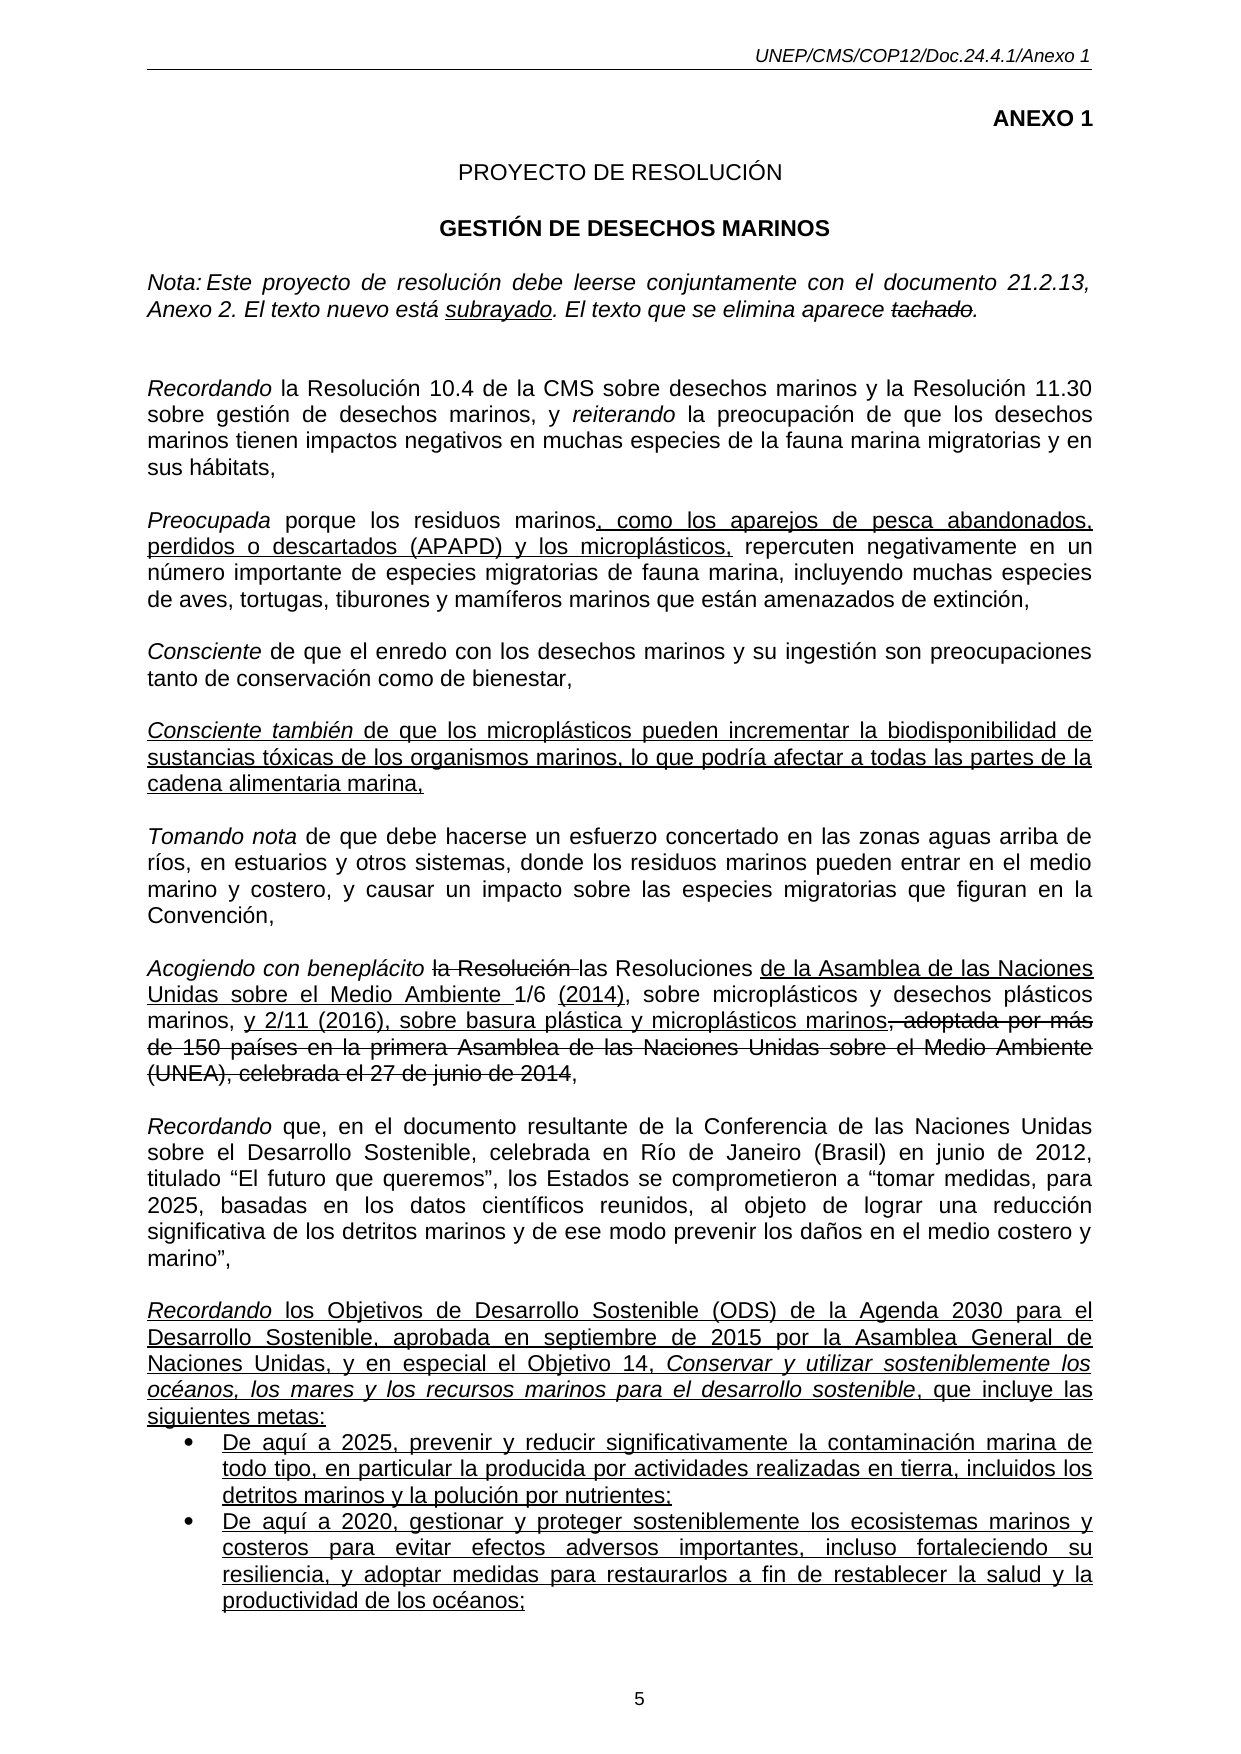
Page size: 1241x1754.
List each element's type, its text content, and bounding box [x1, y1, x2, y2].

text Acogiendo con beneplácito la Resolución las Resoluciones de la Asamblea de las Naciones Unidas sobre el Medio Ambiente 1/6 (2014), sobre microplásticos y desechos plásticos marinos, y 2/11 (2016), sobre basura plástica y microplásticos marinos, adoptada por más de 150 países en la primera Asamblea de las Naciones Unidas sobre el Medio Ambiente (UNEA), celebrada el 27 de junio de 2014, [147, 1049, 1093, 1086]
text Recordando la Resolución 10.4 de la CMS sobre desechos marinos y la Resolución 11.30 sobre gestión de desechos marinos, y reiterando la preocupación de que los desechos marinos tienen impactos negativos en muchas especies de la fauna marina migratorias y en sus hábitats, [147, 375, 1093, 480]
text Recordando los Objetivos de Desarrollo Sostenible (ODS) de la Agenda 2030 para el Desarrollo Sostenible, aprobada en septiembre de 2015 por la Asamblea General de Naciones Unidas, y en especial el Objetivo 14, Conservar y utilizar sosteniblemente los océanos, los mares y los recursos marinos para el desarrollo sostenible, que incluye las siguientes metas: [147, 1321, 1093, 1346]
text Recordando que, en el documento resultante de la Conferencia de las Naciones Unidas sobre el Desarrollo Sostenible, celebrada en Río de Janeiro (Brasil) en junio de 2012, titulado “El futuro que queremos”, los Estados se comprometieron a “tomar medidas, para 2025, basadas en los datos científicos reunidos, al objeto de lograr una reducción significativa de los detritos marinos y de ese modo prevenir los daños en el medio costero y marino”, [147, 1113, 1093, 1271]
text Anexo 1 [147, 105, 1093, 131]
text Preocupada porque los residuos marinos, como los aparejos de pesca abandonados, perdidos o descartados (APAPD) y los microplásticos, repercuten negativamente en un número importante de especies migratorias de fauna marina, incluyendo muchas especies de aves, tortugas, tiburones y mamíferos marinos que están amenazados de extinción, [147, 507, 1093, 612]
text Gestión de desechos marinos [138, 215, 1132, 242]
text Acogiendo con beneplácito la Resolución las Resoluciones de la Asamblea de las Naciones Unidas sobre el Medio Ambiente 1/6 (2014), sobre microplásticos y desechos plásticos marinos, y 2/11 (2016), sobre basura plástica y microplásticos marinos, adoptada por más de 150 países en la primera Asamblea de las Naciones Unidas sobre el Medio Ambiente (UNEA), celebrada el 27 de junio de 2014, [147, 954, 1093, 1048]
text Tomando nota de que debe hacerse un esfuerzo concertado en las zonas aguas arriba de ríos, en estuarios y otros sistemas, donde los residuos marinos pueden entrar en el medio marino y costero, y causar un impacto sobre las especies migratorias que figuran en la Convención, [147, 823, 1093, 928]
text Nota: Este proyecto de resolución debe leerse conjuntamente con el documento 21.2.13, Anexo 2. El texto nuevo está subrayado. El texto que se elimina aparece tachado. [147, 269, 1093, 322]
text Consciente de que el enredo con los desechos marinos y su ingestión son preocupaciones tanto de conservación como de bienestar, [147, 638, 1093, 691]
list De aquí a 2020, gestionar y proteger sosteniblemente los ecosistemas marinos y costeros para evitar efectos adversos importantes, incluso fortaleciendo su resiliencia, y adoptar medidas para restaurarlos a fin de restablecer la salud y la productividad de los océanos; [184, 1508, 1093, 1613]
text Consciente también de que los microplásticos pueden incrementar la biodisponibilidad de sustancias tóxicas de los organismos marinos, lo que podría afectar a todas las partes de la cadena alimentaria marina, [147, 717, 1093, 740]
text Recordando los Objetivos de Desarrollo Sostenible (ODS) de la Agenda 2030 para el Desarrollo Sostenible, aprobada en septiembre de 2015 por la Asamblea General de Naciones Unidas, y en especial el Objetivo 14, Conservar y utilizar sosteniblemente los océanos, los mares y los recursos marinos para el desarrollo sostenible, que incluye las siguientes metas: [147, 1348, 1093, 1399]
text Consciente también de que los microplásticos pueden incrementar la biodisponibilidad de sustancias tóxicas de los organismos marinos, lo que podría afectar a todas las partes de la cadena alimentaria marina, [147, 741, 1093, 796]
text PROYECTO DE RESOLUCIÓN [147, 159, 1093, 186]
text Recordando los Objetivos de Desarrollo Sostenible (ODS) de la Agenda 2030 para el Desarrollo Sostenible, aprobada en septiembre de 2015 por la Asamblea General de Naciones Unidas, y en especial el Objetivo 14, Conservar y utilizar sosteniblemente los océanos, los mares y los recursos marinos para el desarrollo sostenible, que incluye las siguientes metas: [147, 1400, 1093, 1429]
text Recordando los Objetivos de Desarrollo Sostenible (ODS) de la Agenda 2030 para el Desarrollo Sostenible, aprobada en septiembre de 2015 por la Asamblea General de Naciones Unidas, y en especial el Objetivo 14, Conservar y utilizar sosteniblemente los océanos, los mares y los recursos marinos para el desarrollo sostenible, que incluye las siguientes metas: [147, 1297, 1093, 1320]
list De aquí a 2025, prevenir y reducir significativamente la contaminación marina de todo tipo, en particular la producida por actividades realizadas en tierra, incluidos los detritos marinos y la polución por nutrientes; [184, 1429, 1093, 1508]
